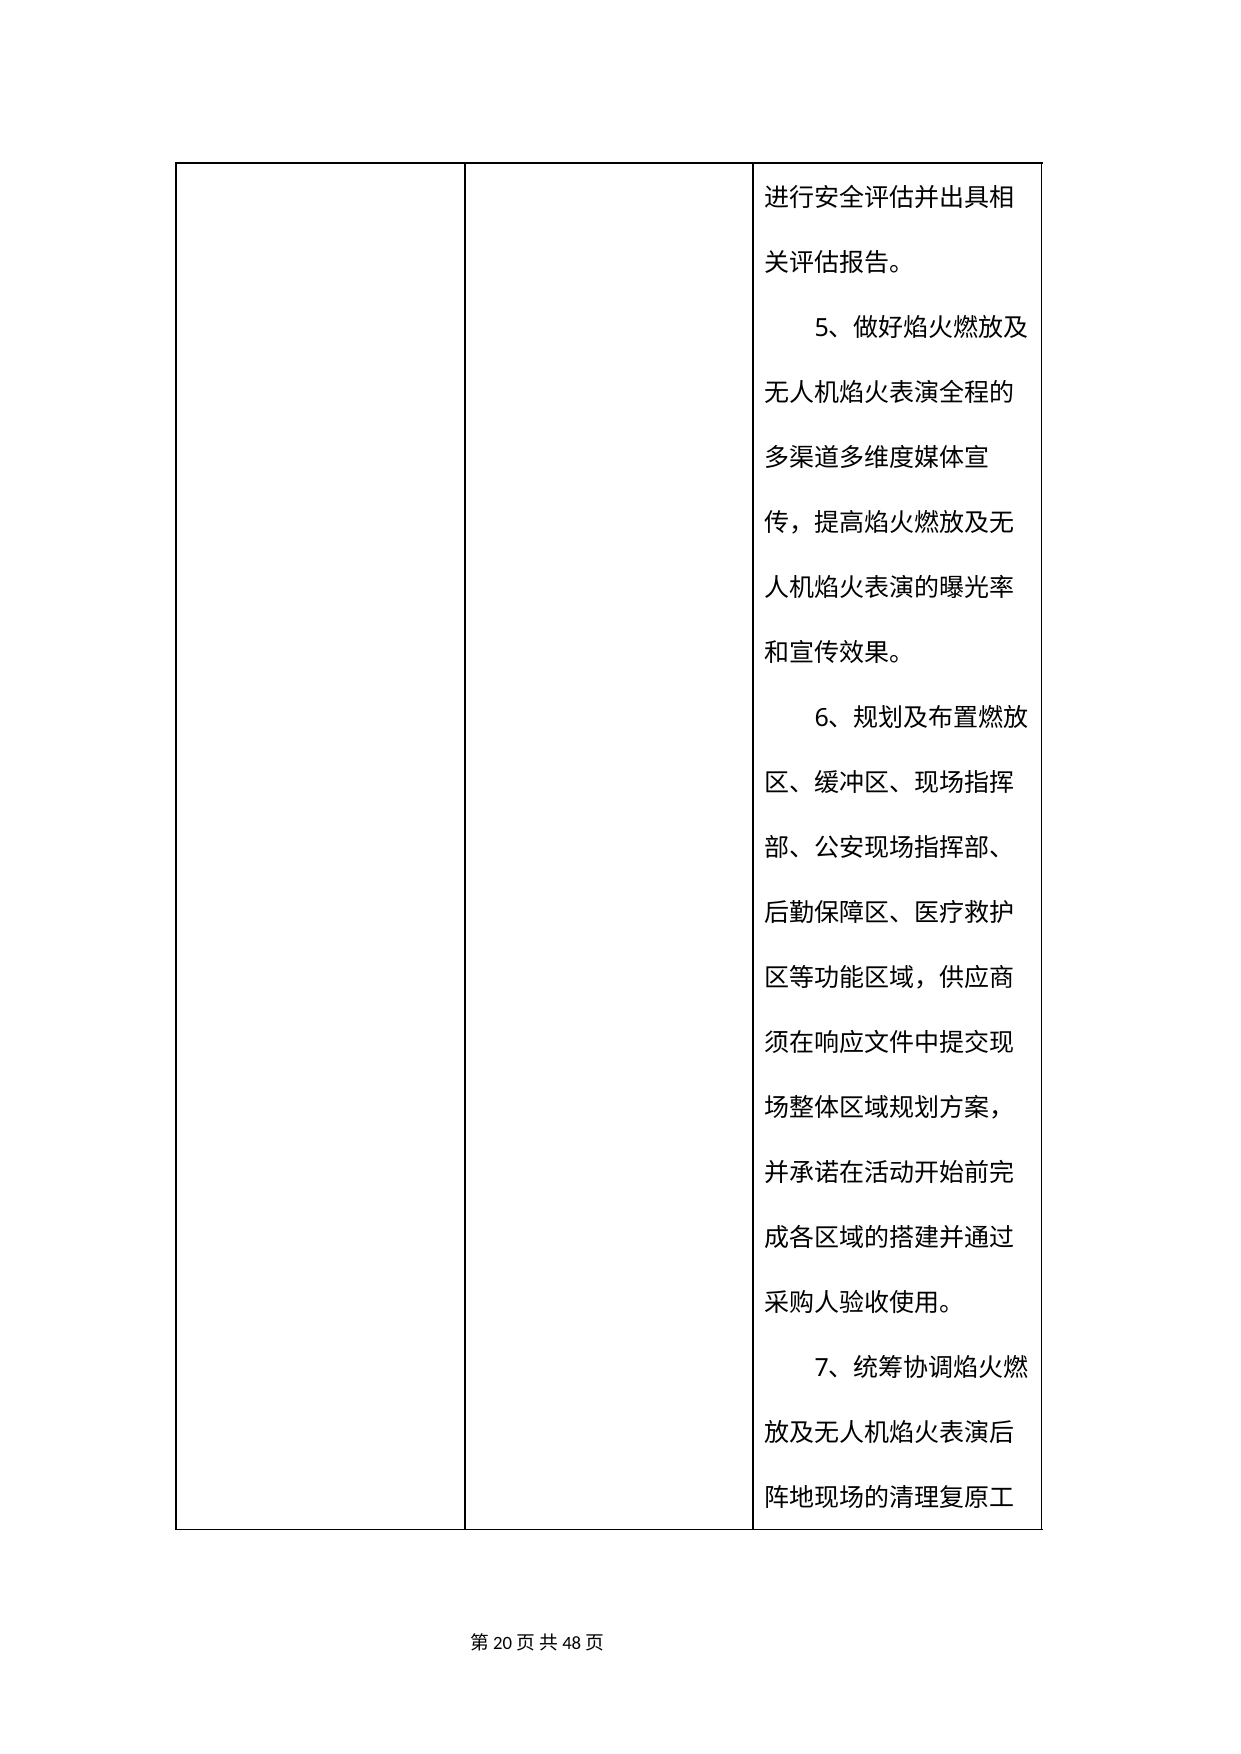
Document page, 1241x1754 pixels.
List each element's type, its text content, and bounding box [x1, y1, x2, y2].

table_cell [754, 164, 1041, 1528]
table_cell [466, 164, 752, 1528]
table_cell 1 [177, 164, 464, 1528]
